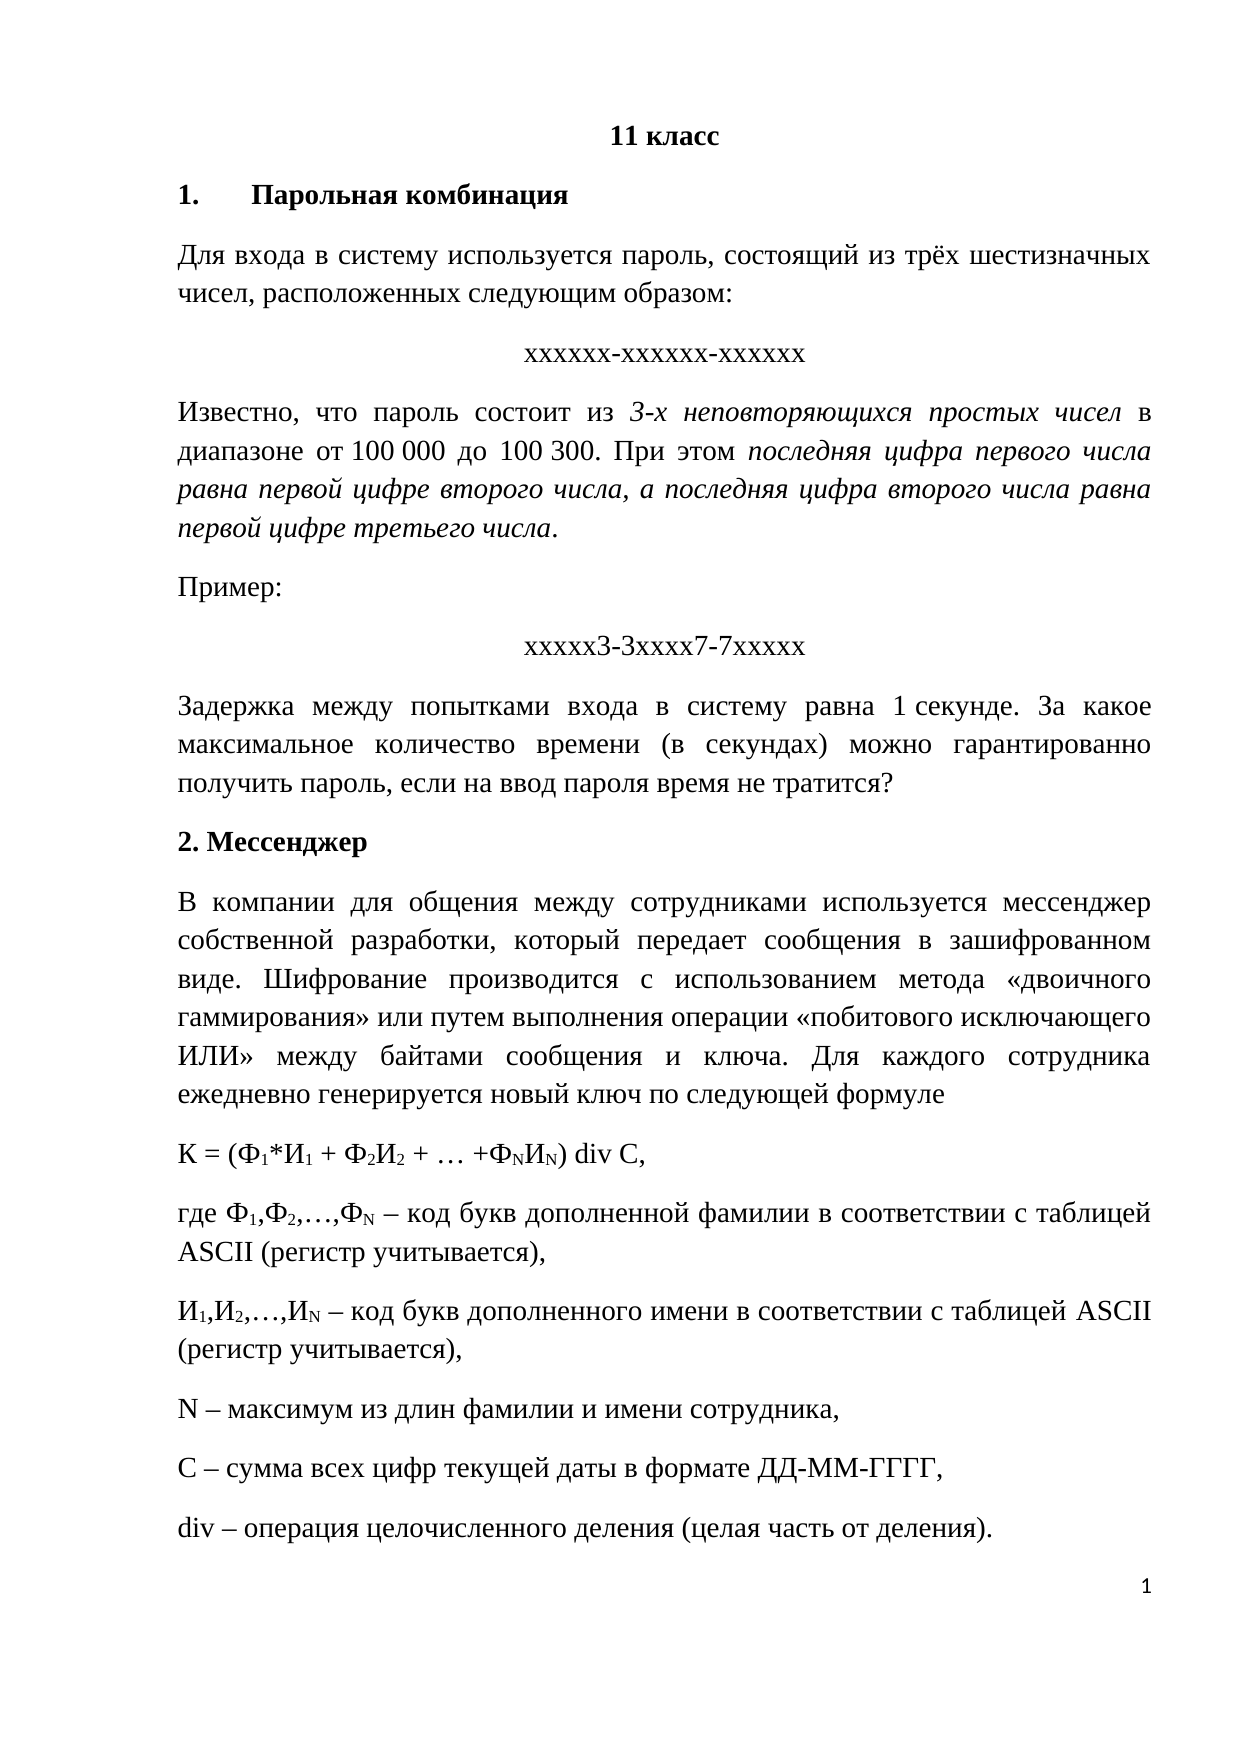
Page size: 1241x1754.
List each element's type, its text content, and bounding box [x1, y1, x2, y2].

text Задержка между попытками входа в систему равна 1 секунде. За какое максимальное количество времени (в секундах) можно гарантированно получить пароль, если на ввод пароля время не тратится? [177, 688, 1152, 798]
text 1. Парольная комбинация [177, 177, 1152, 211]
text N – максимум из длин фамилии и имени сотрудника, [177, 1391, 1152, 1424]
text Известно, что пароль состоит из 3-х неповторяющихся простых чисел в диапазоне от 100 000 до 100 300. При этом последняя цифра первого числа равна первой цифре второго числа, а последняя цифра второго числа равна первой цифре третьего числа. [177, 394, 1152, 543]
text Пример: [177, 569, 1152, 603]
text И1,И2,…,ИN – код букв дополненного имени в соответствии с таблицей ASCII (регистр учитывается), [177, 1293, 1152, 1365]
text хххххх-хххххх-хххххх [177, 335, 1152, 368]
text 11 класс [177, 118, 1152, 152]
text ххххх3-3хххх7-7ххххх [177, 628, 1152, 662]
text В компании для общения между сотрудниками используется мессенджер собственной разработки, который передает сообщения в зашифрованном виде. Шифрование производится с использованием метода «двоичного гаммирования» или путем выполнения операции «побитового исключающего ИЛИ» между байтами сообщения и ключа. Для каждого сотрудника ежедневно генерируется новый ключ по следующей формуле [177, 884, 1152, 1110]
text 2. Мессенджер [177, 824, 1152, 858]
text div – операция целочисленного деления (целая часть от деления). [177, 1510, 1152, 1543]
text где Ф1,Ф2,…,ФN – код букв дополненной фамилии в соответствии с таблицей ASCII (регистр учитывается), [177, 1195, 1152, 1267]
text Для входа в систему используется пароль, состоящий из трёх шестизначных чисел, расположенных следующим образом: [177, 237, 1152, 309]
text C – сумма всех цифр текущей даты в формате ДД-ММ-ГГГГ, [177, 1450, 1152, 1484]
text К = (Ф1*И1 + Ф2И2 + … +ФNИN) div C, [177, 1136, 1152, 1169]
